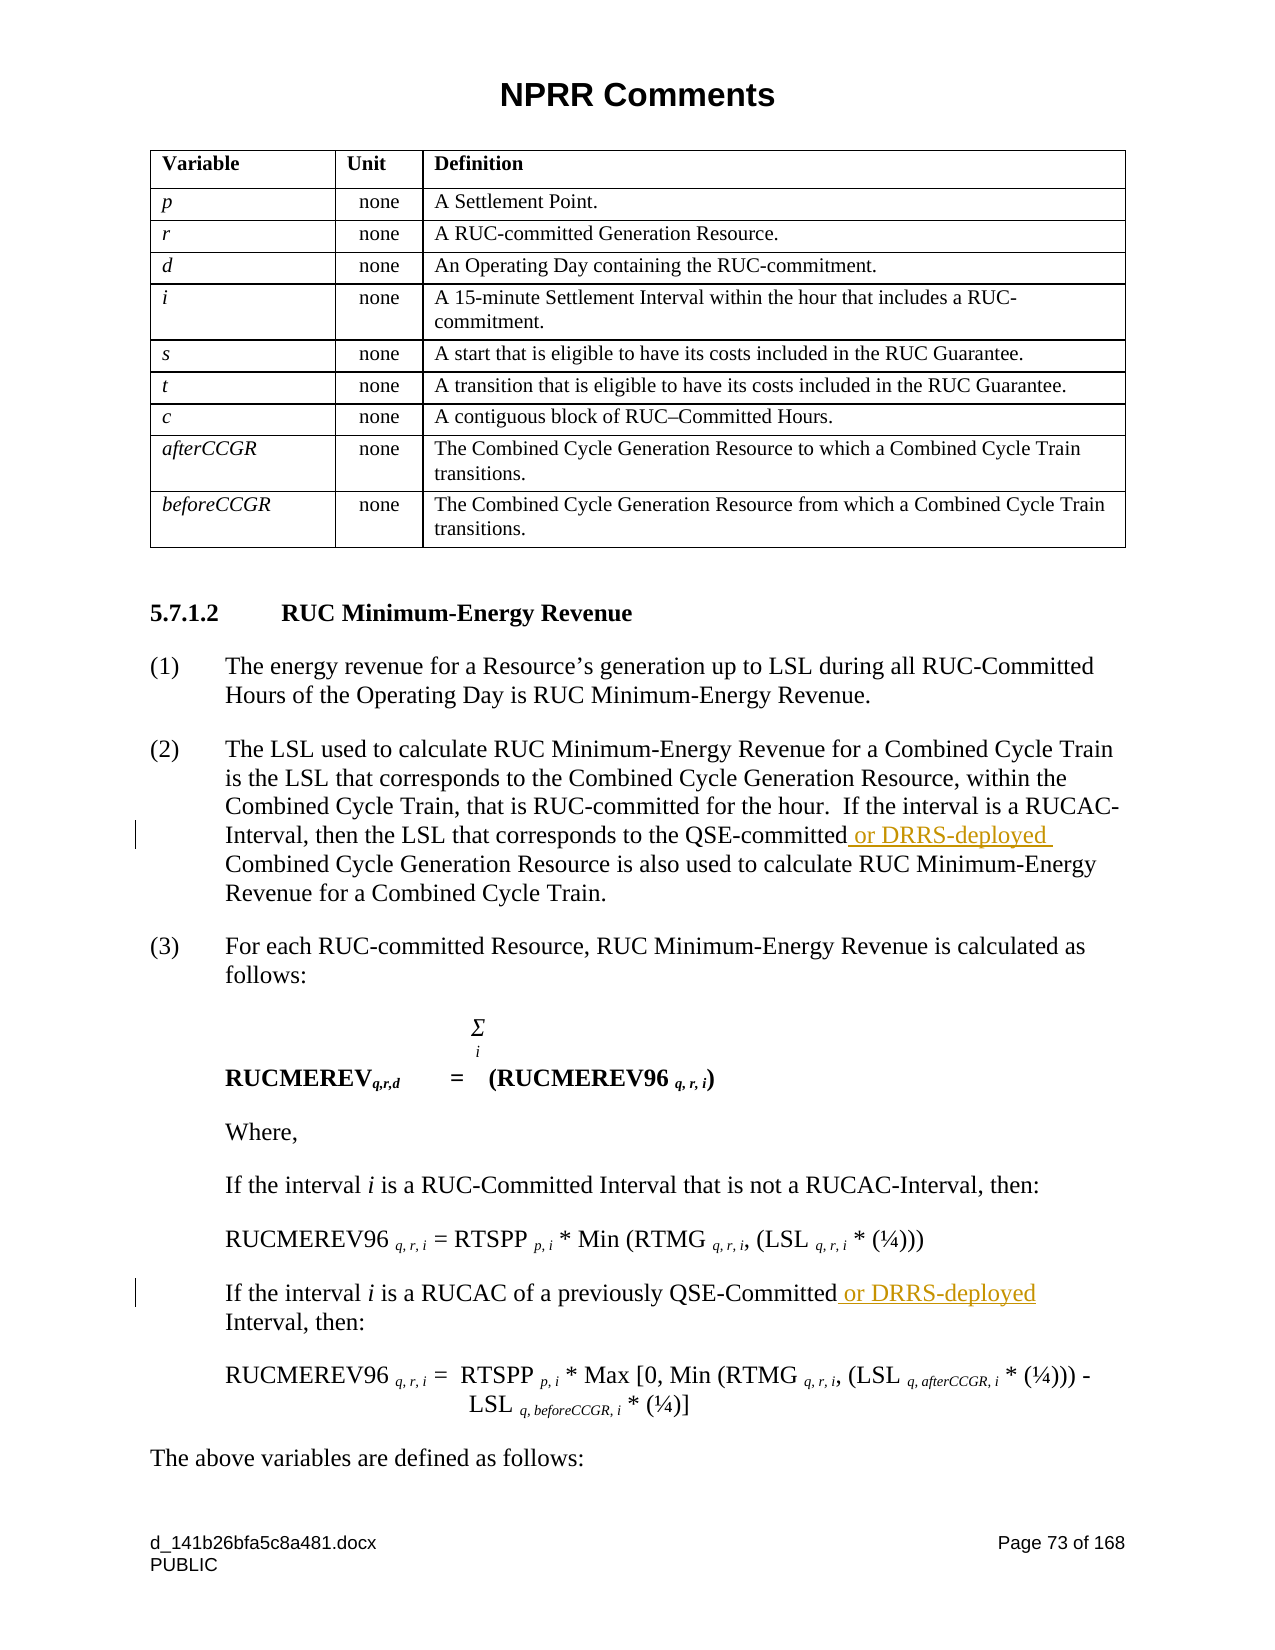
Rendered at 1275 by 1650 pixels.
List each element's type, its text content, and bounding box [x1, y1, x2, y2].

table_cell s [151, 341, 335, 371]
table_cell afterCCGR [151, 436, 335, 491]
text 5.7.1.2 RUC Minimum-Energy Revenue [150, 598, 1125, 626]
table_cell p [151, 189, 335, 219]
table_cell A 15-minute Settlement Interval within the hour that includes a RUC-commitment. [424, 285, 1125, 339]
table_header Unit [336, 151, 422, 188]
text (1) The energy revenue for a Resource’s generation up to LSL during all RUC-Committed Hours of the Operating Day is RUC Minimum-Energy Revenue. [150, 651, 1125, 709]
text If the interval i is a RUCAC of a previously QSE-Committed Interval, then: [225, 1278, 1125, 1336]
table_cell A Settlement Point. [424, 189, 1125, 219]
table_header Definition [424, 151, 1125, 188]
text The above variables are defined as follows: [150, 1443, 1125, 1472]
table_cell The Combined Cycle Generation Resource from which a Combined Cycle Train transitions. [424, 492, 1125, 547]
table_cell none [336, 492, 422, 547]
table_cell none [336, 285, 422, 339]
table_cell A start that is eligible to have its costs included in the RUC Guarantee. [424, 341, 1125, 371]
text If the interval i is a RUC-Committed Interval that is not a RUCAC-Interval, then: [225, 1171, 1125, 1199]
text RUCMEREV96 q, r, i = RTSPP p, i * Max [0, Min (RTMG q, r, i, (LSL q, afterCCGR, i * (¼))) - LSL q, beforeCCGR, i * (¼)] [225, 1361, 1125, 1418]
text (3) For each RUC-committed Resource, RUC Minimum-Energy Revenue is calculated as follows: [150, 931, 1125, 989]
table_cell The Combined Cycle Generation Resource to which a Combined Cycle Train transitions. [424, 436, 1125, 491]
table_cell none [336, 221, 422, 251]
table_cell none [336, 436, 422, 491]
table_cell A contiguous block of RUC–Committed Hours. [424, 405, 1125, 435]
table_cell d [151, 253, 335, 283]
table_cell i [151, 285, 335, 339]
table_cell none [336, 189, 422, 219]
text RUCMEREV96 q, r, i = RTSPP p, i * Min (RTMG q, r, i, (LSL q, r, i * (¼))) [225, 1224, 1125, 1253]
text RUCMEREVq,r,d = (RUCMEREV96 q, r, i) [225, 1014, 1125, 1092]
table_cell none [336, 253, 422, 283]
table_cell A RUC-committed Generation Resource. [424, 221, 1125, 251]
table_cell none [336, 405, 422, 435]
table_cell An Operating Day containing the RUC-commitment. [424, 253, 1125, 283]
table_cell t [151, 373, 335, 403]
table_cell none [336, 341, 422, 371]
table_cell A transition that is eligible to have its costs included in the RUC Guarantee. [424, 373, 1125, 403]
text (2) The LSL used to calculate RUC Minimum-Energy Revenue for a Combined Cycle Train is the LSL that corresponds to the Combined Cycle Generation Resource, within the Combined Cycle Train, that is RUC-committed for the hour. If the interval is a RUCAC-Interval, then the LSL that corresponds to the QSE-committed Combined Cycle Generation Resource is also used to calculate RUC Minimum-Energy Revenue for a Combined Cycle Train. [150, 734, 1125, 906]
table_cell beforeCCGR [151, 492, 335, 547]
table_cell none [336, 373, 422, 403]
table_cell c [151, 405, 335, 435]
text Where, [225, 1117, 1125, 1146]
table_cell r [151, 221, 335, 251]
table_header Variable [151, 151, 335, 188]
